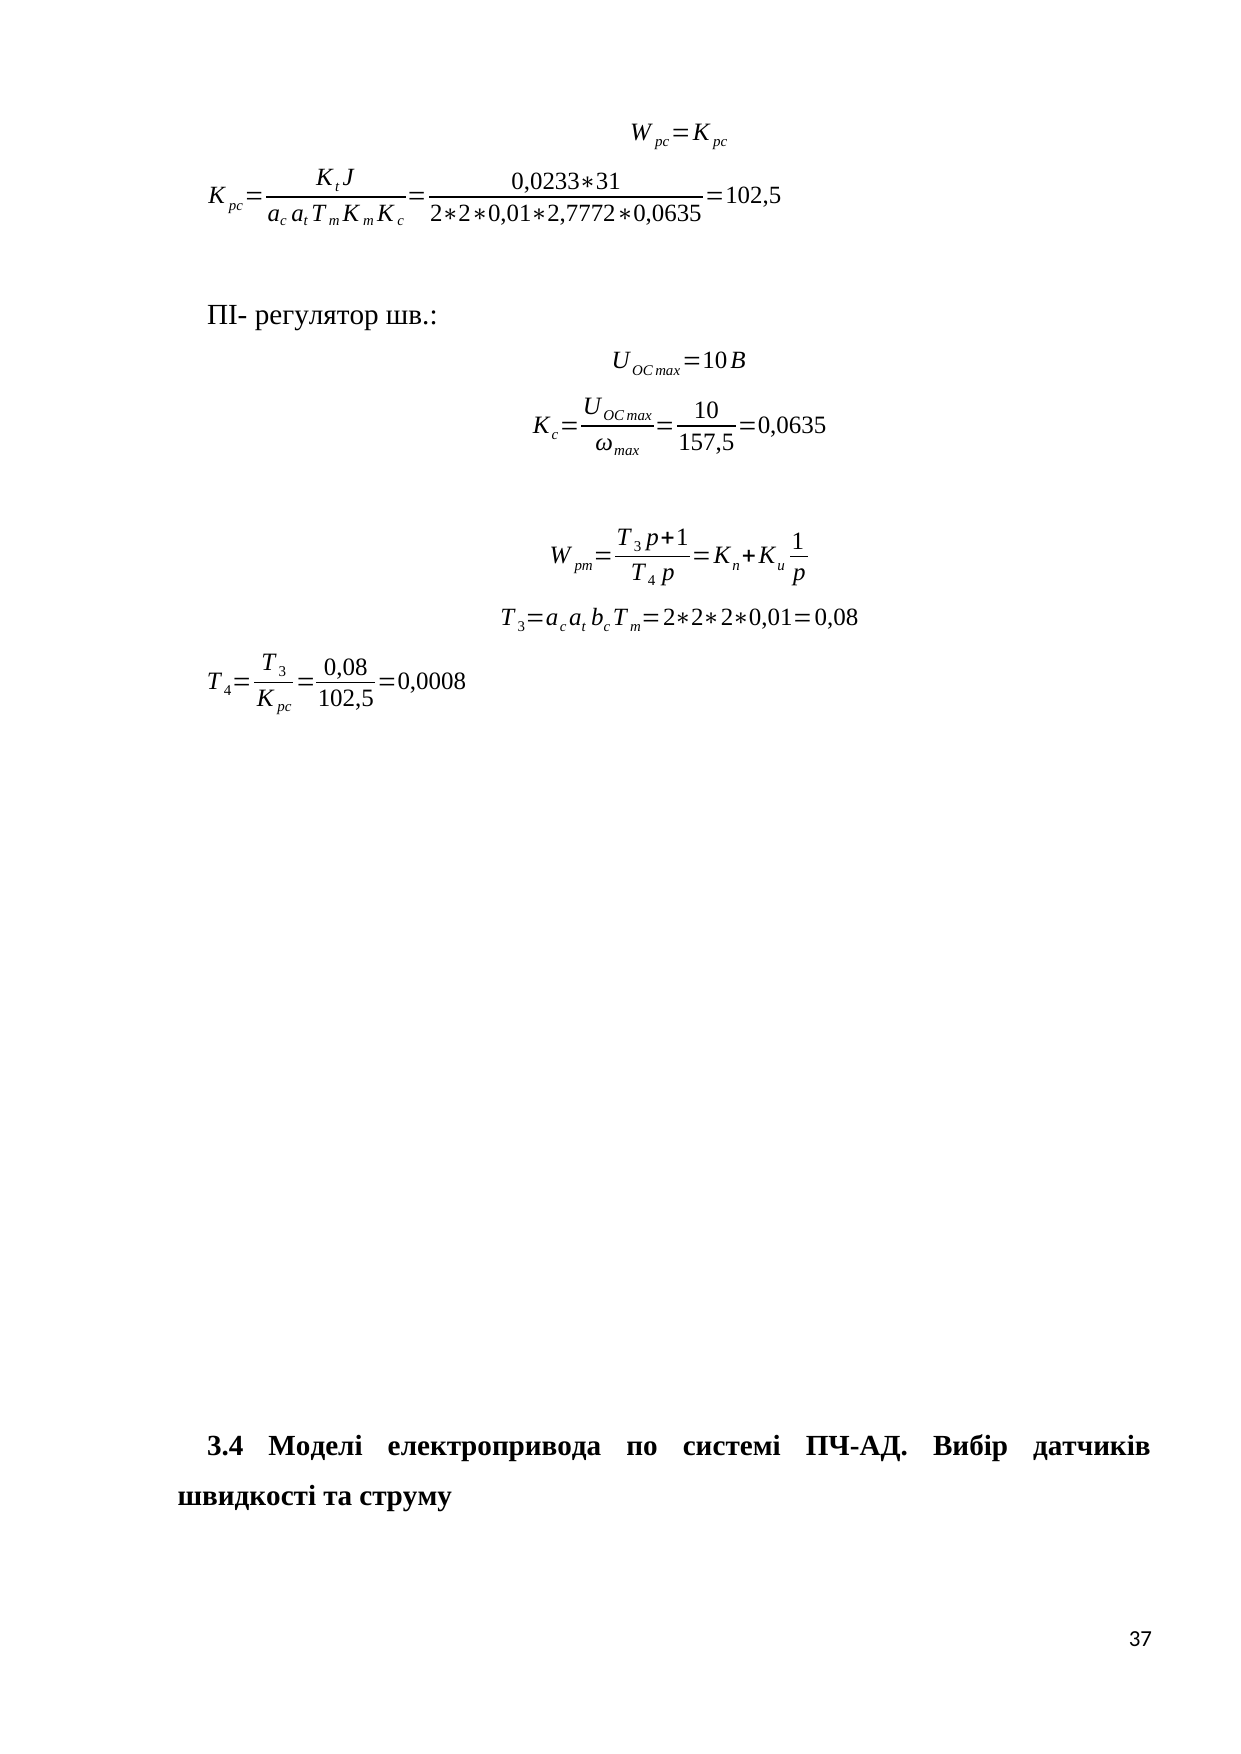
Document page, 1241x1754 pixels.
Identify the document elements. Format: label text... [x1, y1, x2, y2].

text ПІ- регулятор шв.: [177, 297, 1152, 330]
text 3.4 Моделі електропривода по системі ПЧ-АД. Вибір датчиків швидкості та струму [177, 1428, 1152, 1512]
